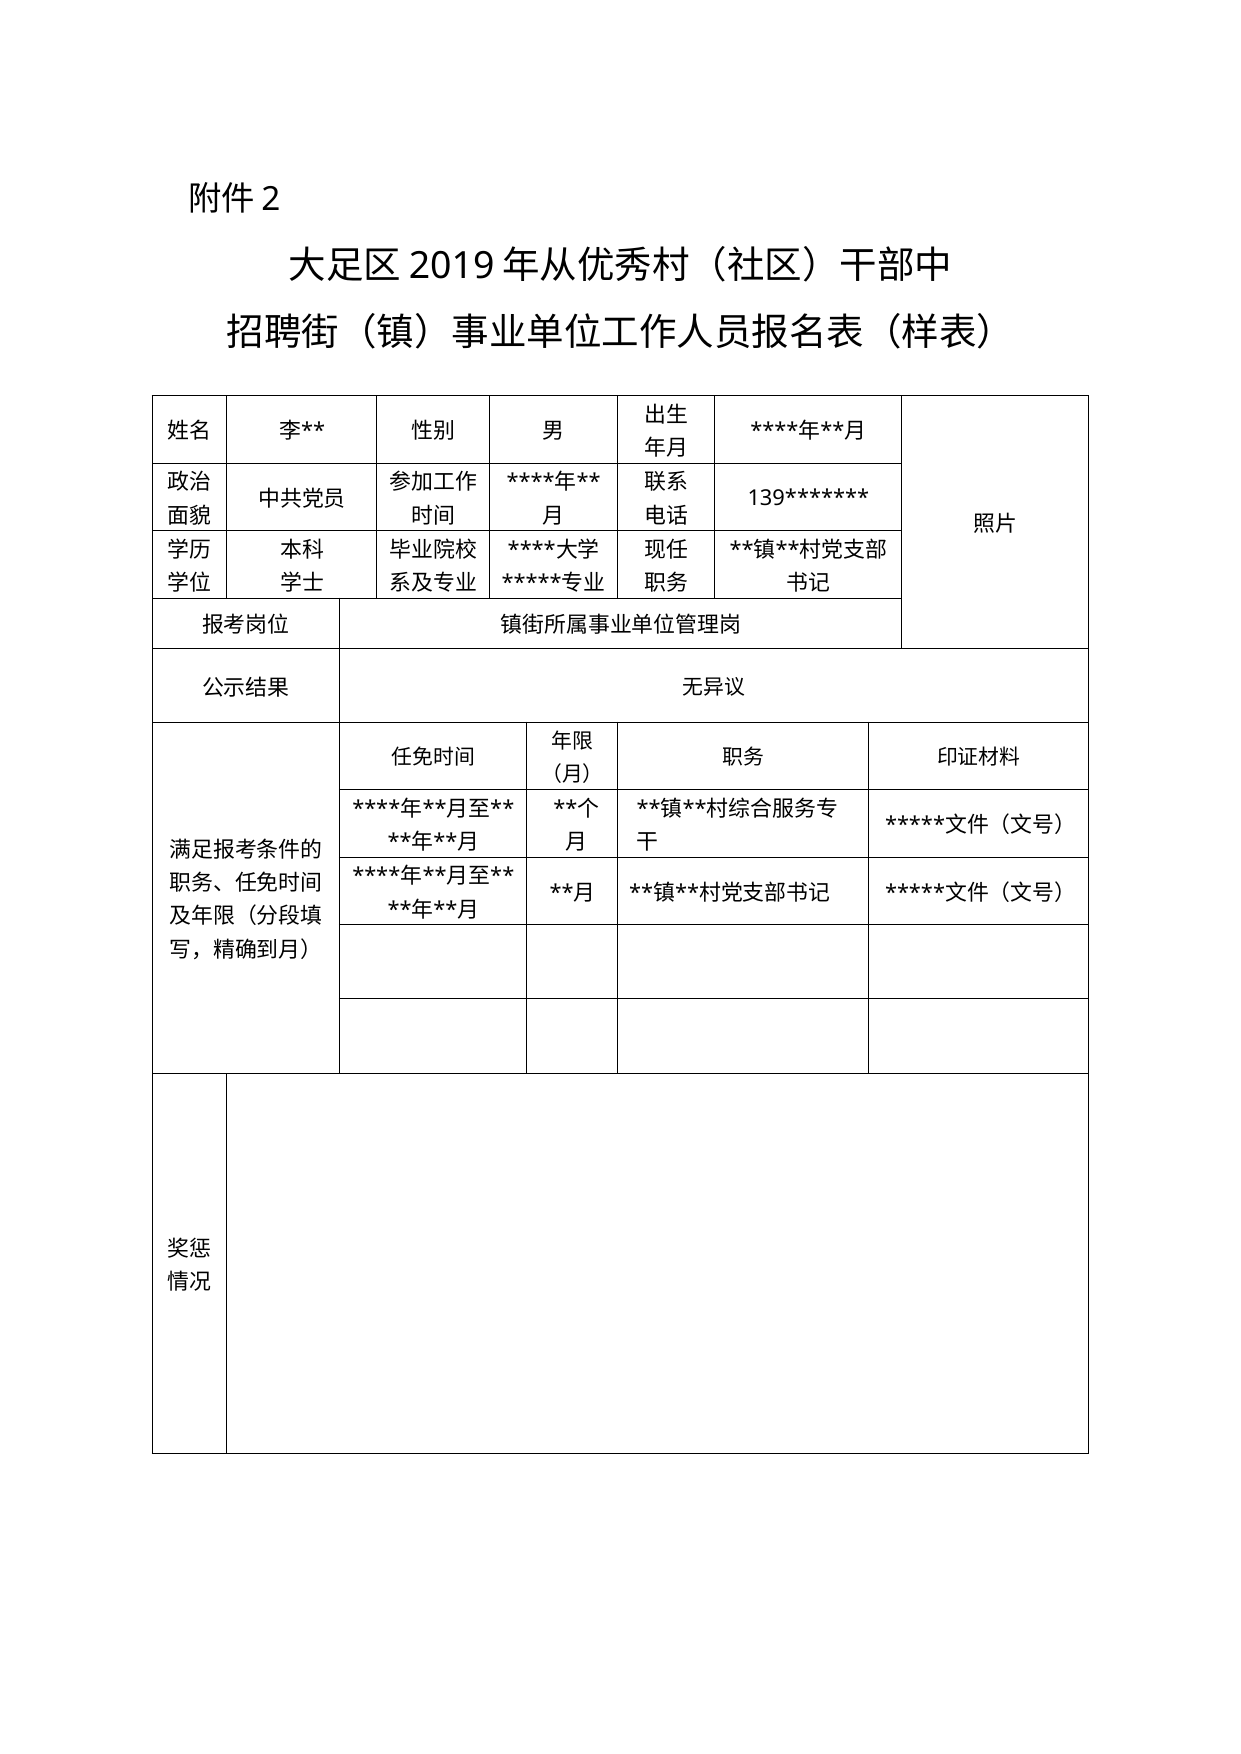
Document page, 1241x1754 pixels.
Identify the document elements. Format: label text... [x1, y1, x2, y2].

table_cell [869, 925, 1088, 998]
table_header 男 [490, 396, 617, 463]
table_cell **个月 [527, 790, 617, 857]
table_cell [869, 999, 1088, 1073]
table_header ****年**月 [715, 396, 901, 463]
table_cell 职务 [618, 723, 868, 789]
table_cell 满足报考条件的 职务、任免时间及年限（分段填写，精确到月） [153, 723, 339, 1073]
table_cell 年限（月） [527, 723, 617, 789]
text 大足区2019年从优秀村（社区）干部中 [188, 229, 1052, 295]
table_cell 现任 职务 [618, 531, 714, 598]
table_cell **镇**村党支部书记 [618, 858, 868, 924]
table_header 性别 [377, 396, 489, 463]
text 附件2 [188, 162, 1052, 229]
table_cell 联系 电话 [618, 464, 714, 530]
table_cell 公示结果 [153, 649, 339, 722]
table_cell [340, 925, 526, 998]
table_cell [227, 1074, 1088, 1452]
table_cell 报考岗位 [153, 599, 339, 648]
table_cell ****年**月至****年**月 [340, 790, 526, 857]
table_cell 毕业院校系及专业 [377, 531, 489, 598]
table_header 照片 [902, 396, 1088, 648]
table_cell [340, 999, 526, 1073]
table_cell *****文件（文号） [869, 790, 1088, 857]
table_cell 任免时间 [340, 723, 526, 789]
table_cell 镇街所属事业单位管理岗 [340, 599, 901, 648]
table_cell [618, 925, 868, 998]
table_cell ****年**月至****年**月 [340, 858, 526, 924]
table_cell 139******* [715, 464, 901, 530]
table_header 李** [227, 396, 376, 463]
table_cell ****大学 *****专业 [490, 531, 617, 598]
table_cell 奖惩情况 [153, 1074, 226, 1452]
text 招聘街（镇）事业单位工作人员报名表（样表） [188, 295, 1052, 362]
table_cell 中共党员 [227, 464, 376, 530]
table_cell 本科 学士 [227, 531, 376, 598]
table_header 出生 年月 [618, 396, 714, 463]
table_cell 无异议 [340, 649, 1088, 722]
table_header 姓名 [153, 396, 226, 463]
table_cell 参加工作时间 [377, 464, 489, 530]
table_cell ****年**月 [490, 464, 617, 530]
table_cell *****文件（文号） [869, 858, 1088, 924]
table_cell **月 [527, 858, 617, 924]
table_cell **镇**村综合服务专干 [618, 790, 868, 857]
table_cell 印证材料 [869, 723, 1088, 789]
table_cell 学历学位 [153, 531, 226, 598]
table_cell **镇**村党支部书记 [715, 531, 901, 598]
table_cell [618, 999, 868, 1073]
table_cell [527, 999, 617, 1073]
table_cell 政治面貌 [153, 464, 226, 530]
table_cell [527, 925, 617, 998]
